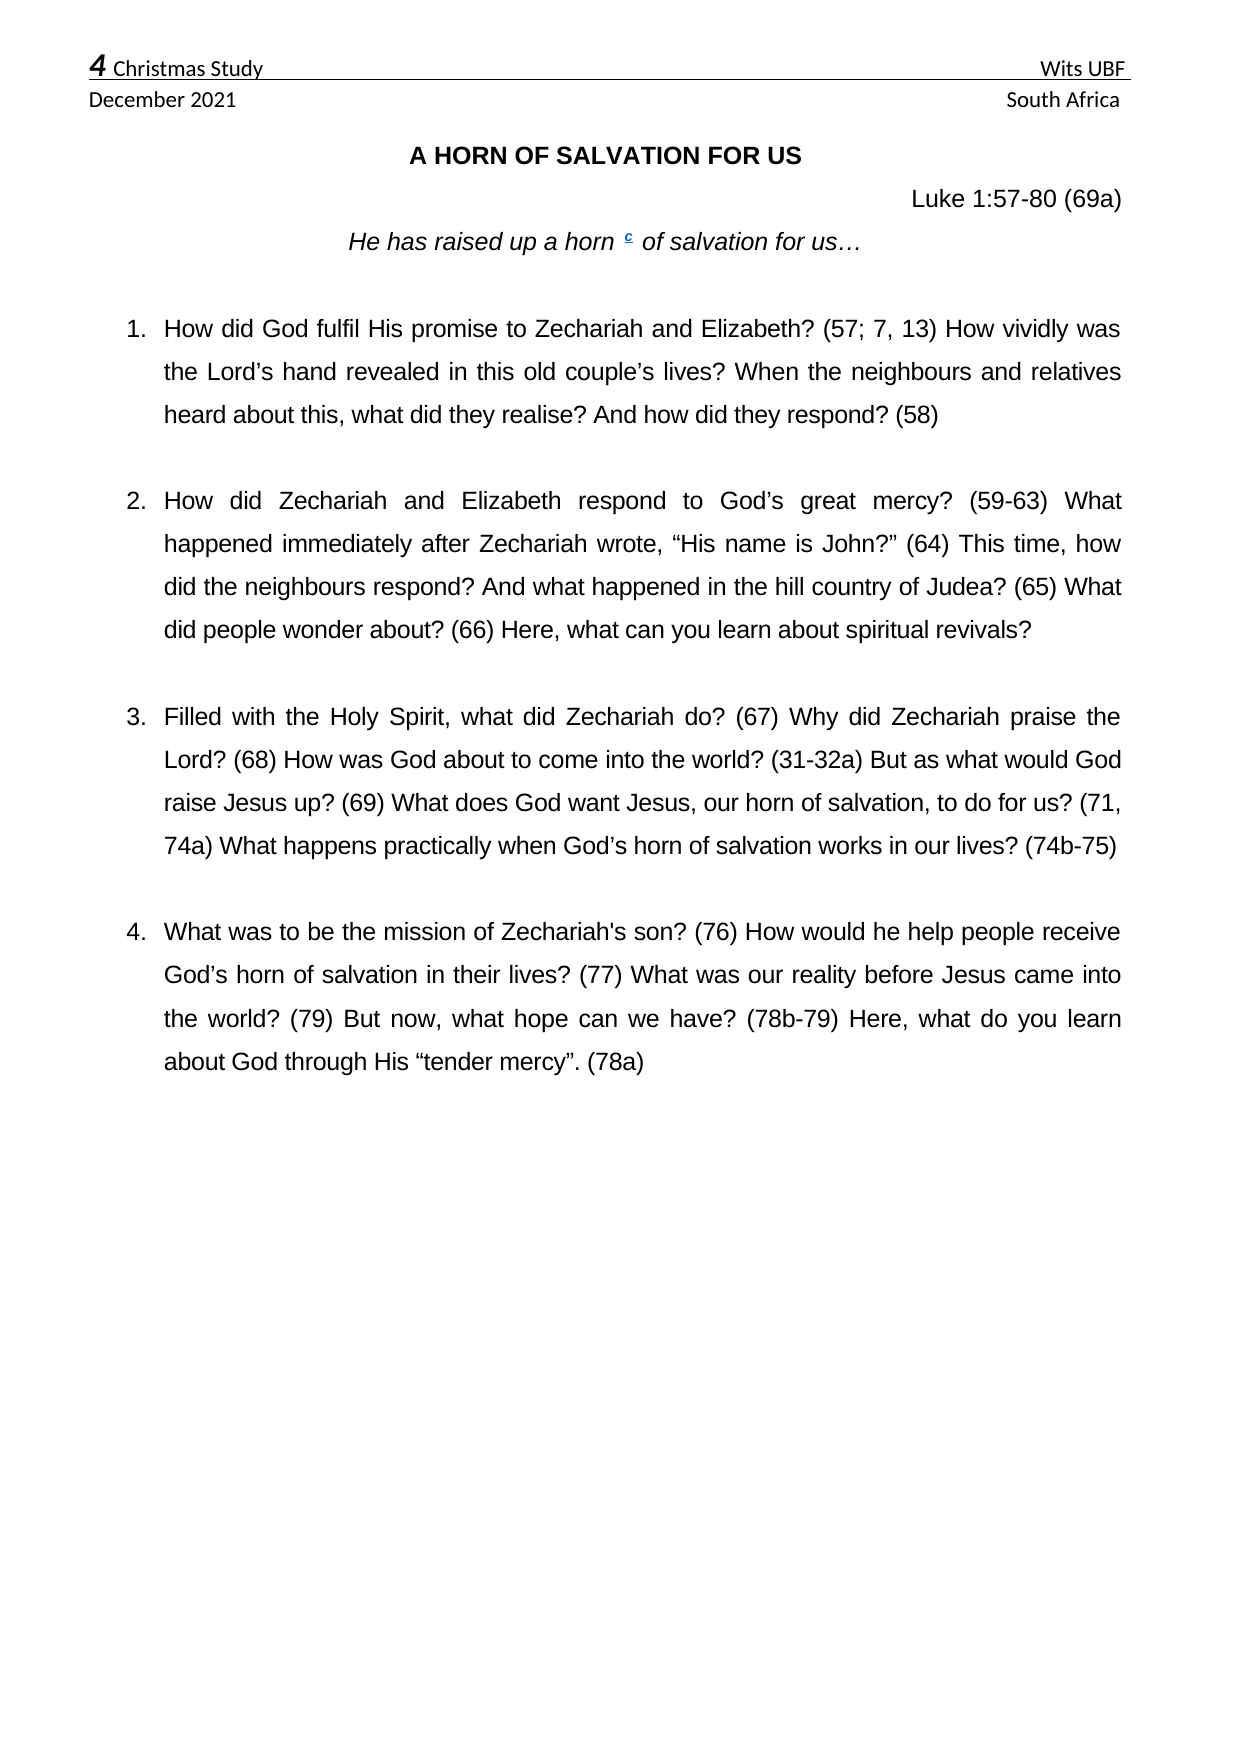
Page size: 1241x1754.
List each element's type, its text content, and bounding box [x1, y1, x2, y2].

text A HORN OF SALVATION FOR US [89, 141, 1122, 170]
text He has raised up a horn c of salvation for us… [89, 227, 1122, 256]
list What was to be the mission of Zechariah's son? (76) How would he help people receive God’s horn of salvation in their lives? (77) What was our reality before Jesus came into the world? (79) But now, what hope can we have? (78b-79) Here, what do you learn about God through His “tender mercy”. (78a) [126, 917, 1122, 1076]
list Filled with the Holy Spirit, what did Zechariah do? (67) Why did Zechariah praise the Lord? (68) How was God about to come into the world? (31-32a) But as what would God raise Jesus up? (69) What does God want Jesus, our horn of salvation, to do for us? (71, 74a) What happens practically when God’s horn of salvation works in our lives? (74b-75) [126, 702, 1122, 860]
list How did Zechariah and Elizabeth respond to God’s great mercy? (59-63) What happened immediately after Zechariah wrote, “His name is John?” (64) This time, how did the neighbours respond? And what happened in the hill country of Judea? (65) What did people wonder about? (66) Here, what can you learn about spiritual revivals? [126, 486, 1122, 644]
list How did God fulfil His promise to Zechariah and Elizabeth? (57; 7, 13) How vividly was the Lord’s hand revealed in this old couple’s lives? When the neighbours and relatives heard about this, what did they realise? And how did they respond? (58) [126, 314, 1122, 429]
text Luke 1:57-80 (69a) [89, 184, 1122, 213]
